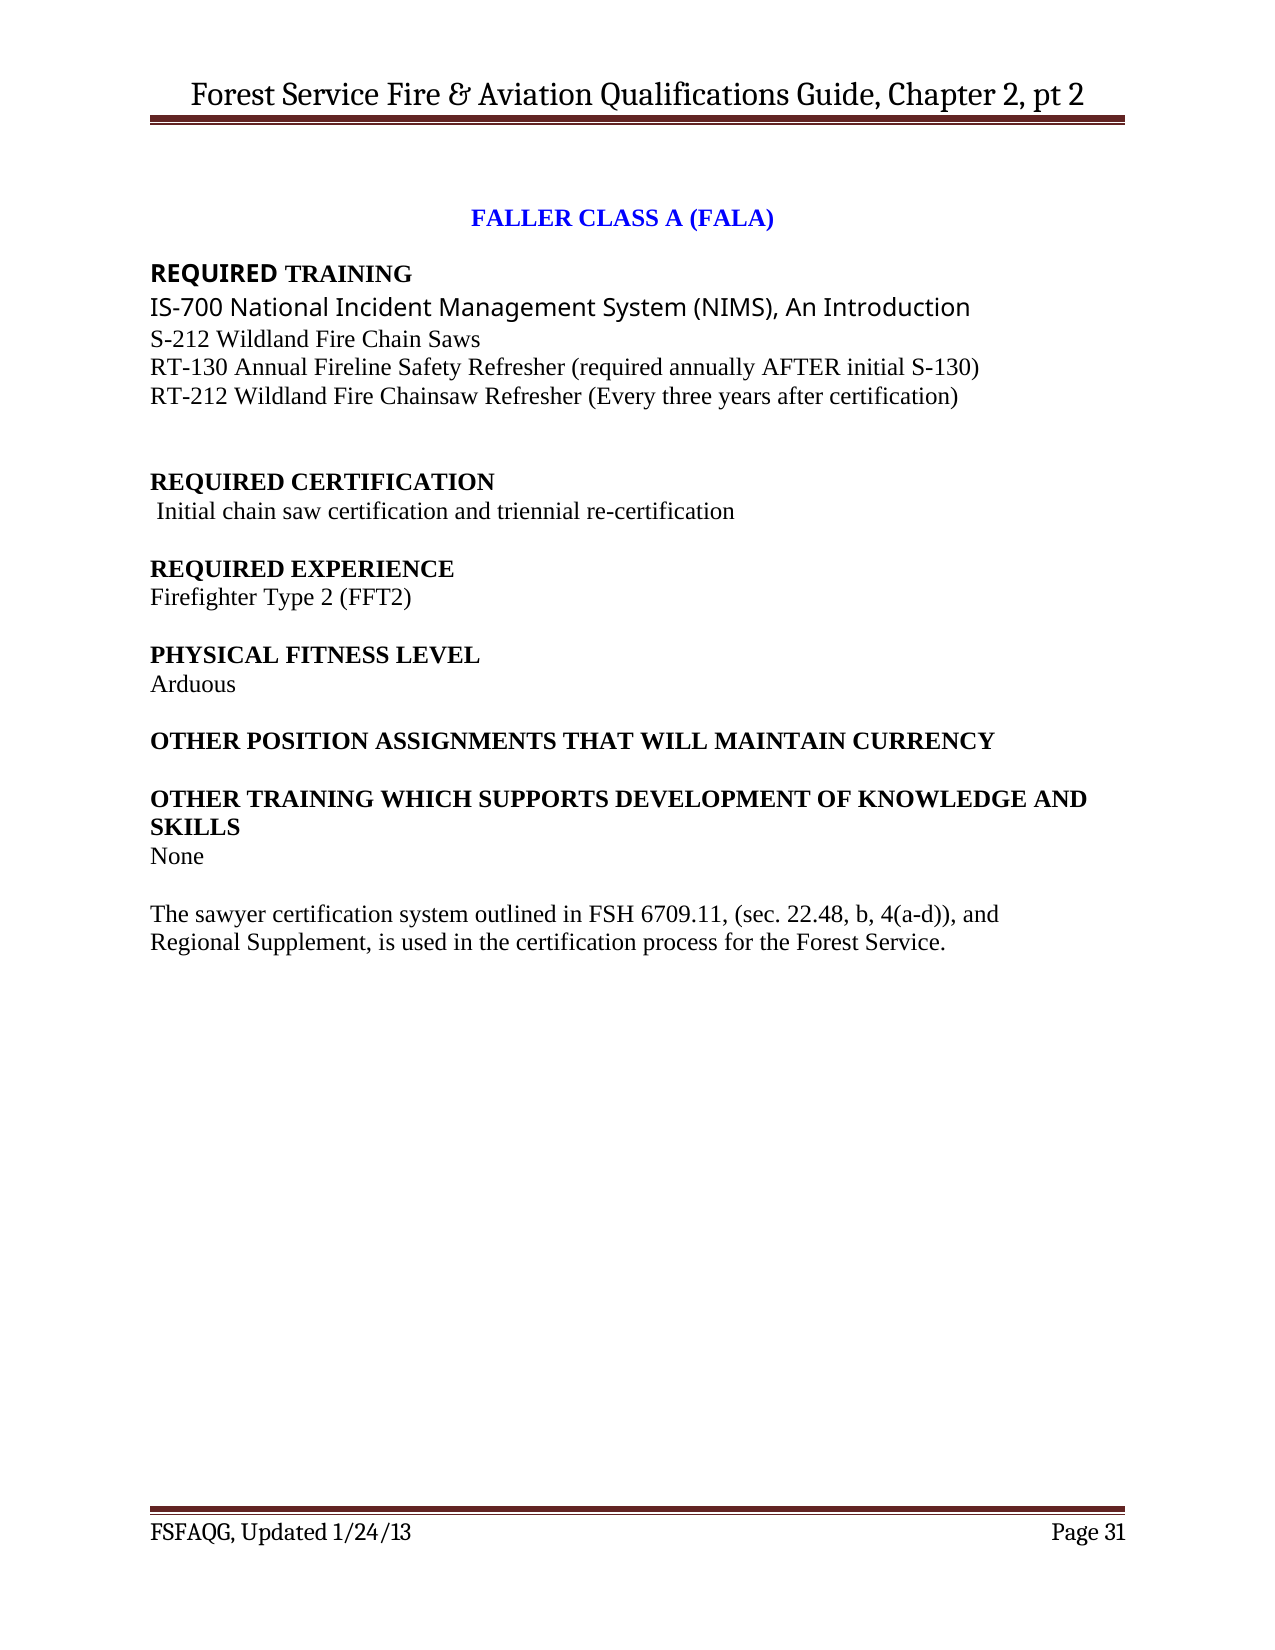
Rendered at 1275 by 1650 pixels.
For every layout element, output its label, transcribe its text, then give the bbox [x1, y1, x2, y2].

table_cell REQUIRED TRAINING IS-700 National Incident Management System (NIMS), An Introduction S-212 Wildland Fire Chain Saws RT-130 Annual Fireline Safety Refresher (required annually AFTER initial S-130) RT-212 Wildland Fire Chainsaw Refresher (Every three years after certification) [139, 256, 1106, 467]
table_cell OTHER TRAINING WHICH SUPPORTS DEVELOPMENT OF KNOWLEDGE AND SKILLS None [139, 784, 1106, 899]
table_header FALLER CLASS A (FALA) [139, 179, 1106, 256]
table_cell REQUIRED EXPERIENCE Firefighter Type 2 (FFT2) [139, 554, 1106, 640]
table_cell OTHER POSITION ASSIGNMENTS THAT WILL MAINTAIN CURRENCY [139, 726, 1106, 784]
table_cell The sawyer certification system outlined in FSH 6709.11, (sec. 22.48, b, 4(a-d)), and Regional Supplement, is used in the certification process for the Forest Service. [139, 899, 1106, 985]
table_cell PHYSICAL FITNESS LEVEL Arduous [139, 640, 1106, 726]
table_cell REQUIRED CERTIFICATION Initial chain saw certification and triennial re-certification [139, 468, 1106, 554]
